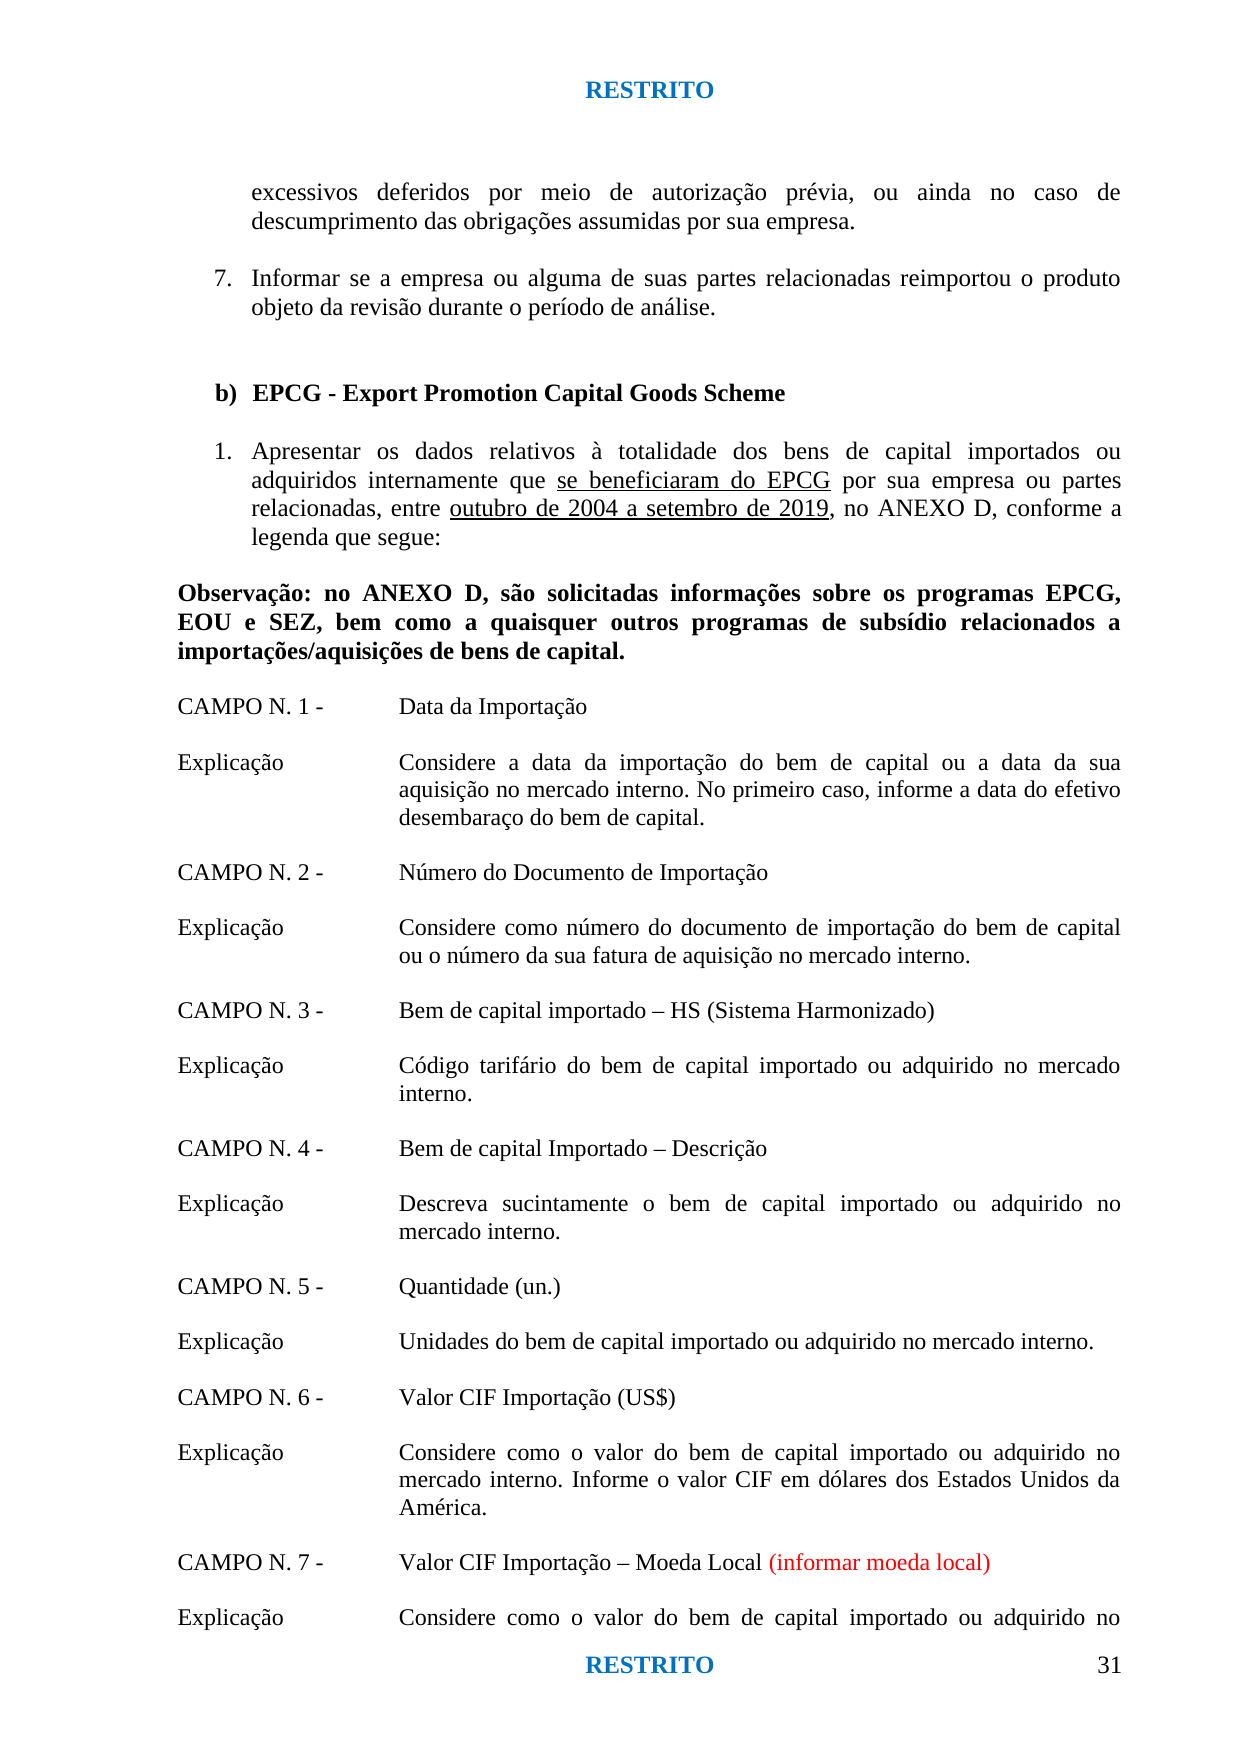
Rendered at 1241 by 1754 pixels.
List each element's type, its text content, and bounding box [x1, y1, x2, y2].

text Observação: no ANEXO D, são solicitadas informações sobre os programas EPCG, EOU e SEZ, bem como a quaisquer outros programas de subsídio relacionados a importações/aquisições de bens de capital. [177, 578, 1122, 665]
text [177, 1603, 1122, 1631]
text CAMPO N. 4 - Bem de capital Importado – Descrição [177, 1134, 1122, 1162]
text CAMPO N. 1 - Data da Importação [177, 692, 1122, 720]
text Explicação Considere como o valor do bem de capital importado ou adquirido no mercado interno. Informe o valor CIF em dólares dos Estados Unidos da América. [177, 1438, 1122, 1521]
text CAMPO N. 7 - Valor CIF Importação – Moeda Local (informar moeda local) [177, 1548, 1122, 1576]
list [213, 177, 1122, 235]
text Explicação Considere a data da importação do bem de capital ou a data da sua aquisição no mercado interno. No primeiro caso, informe a data do efetivo desembaraço do bem de capital. [177, 748, 1122, 830]
text CAMPO N. 5 - Quantidade (un.) [177, 1272, 1122, 1300]
text Explicação Unidades do bem de capital importado ou adquirido no mercado interno. [177, 1327, 1122, 1355]
text Explicação Descreva sucintamente o bem de capital importado ou adquirido no mercado interno. [177, 1189, 1122, 1244]
text Explicação Código tarifário do bem de capital importado ou adquirido no mercado interno. [177, 1051, 1122, 1106]
list Apresentar os dados relativos à totalidade dos bens de capital importados ou adquiridos internamente que se beneficiaram do EPCG por sua empresa ou partes relacionadas, entre outubro de 2004 a setembro de 2019, no ANEXO D, conforme a legenda que segue: [213, 436, 1122, 551]
text Explicação Considere como número do documento de importação do bem de capital ou o número da sua fatura de aquisição no mercado interno. [177, 913, 1122, 968]
list Informar se a empresa ou alguma de suas partes relacionadas reimportou o produto objeto da revisão durante o período de análise. [213, 263, 1122, 321]
subtitle EPCG - Export Promotion Capital Goods Scheme [215, 378, 1122, 407]
text CAMPO N. 6 - Valor CIF Importação (US$) [177, 1382, 1122, 1410]
text CAMPO N. 2 - Número do Documento de Importação [177, 858, 1122, 886]
text CAMPO N. 3 - Bem de capital importado – HS (Sistema Harmonizado) [177, 996, 1122, 1024]
